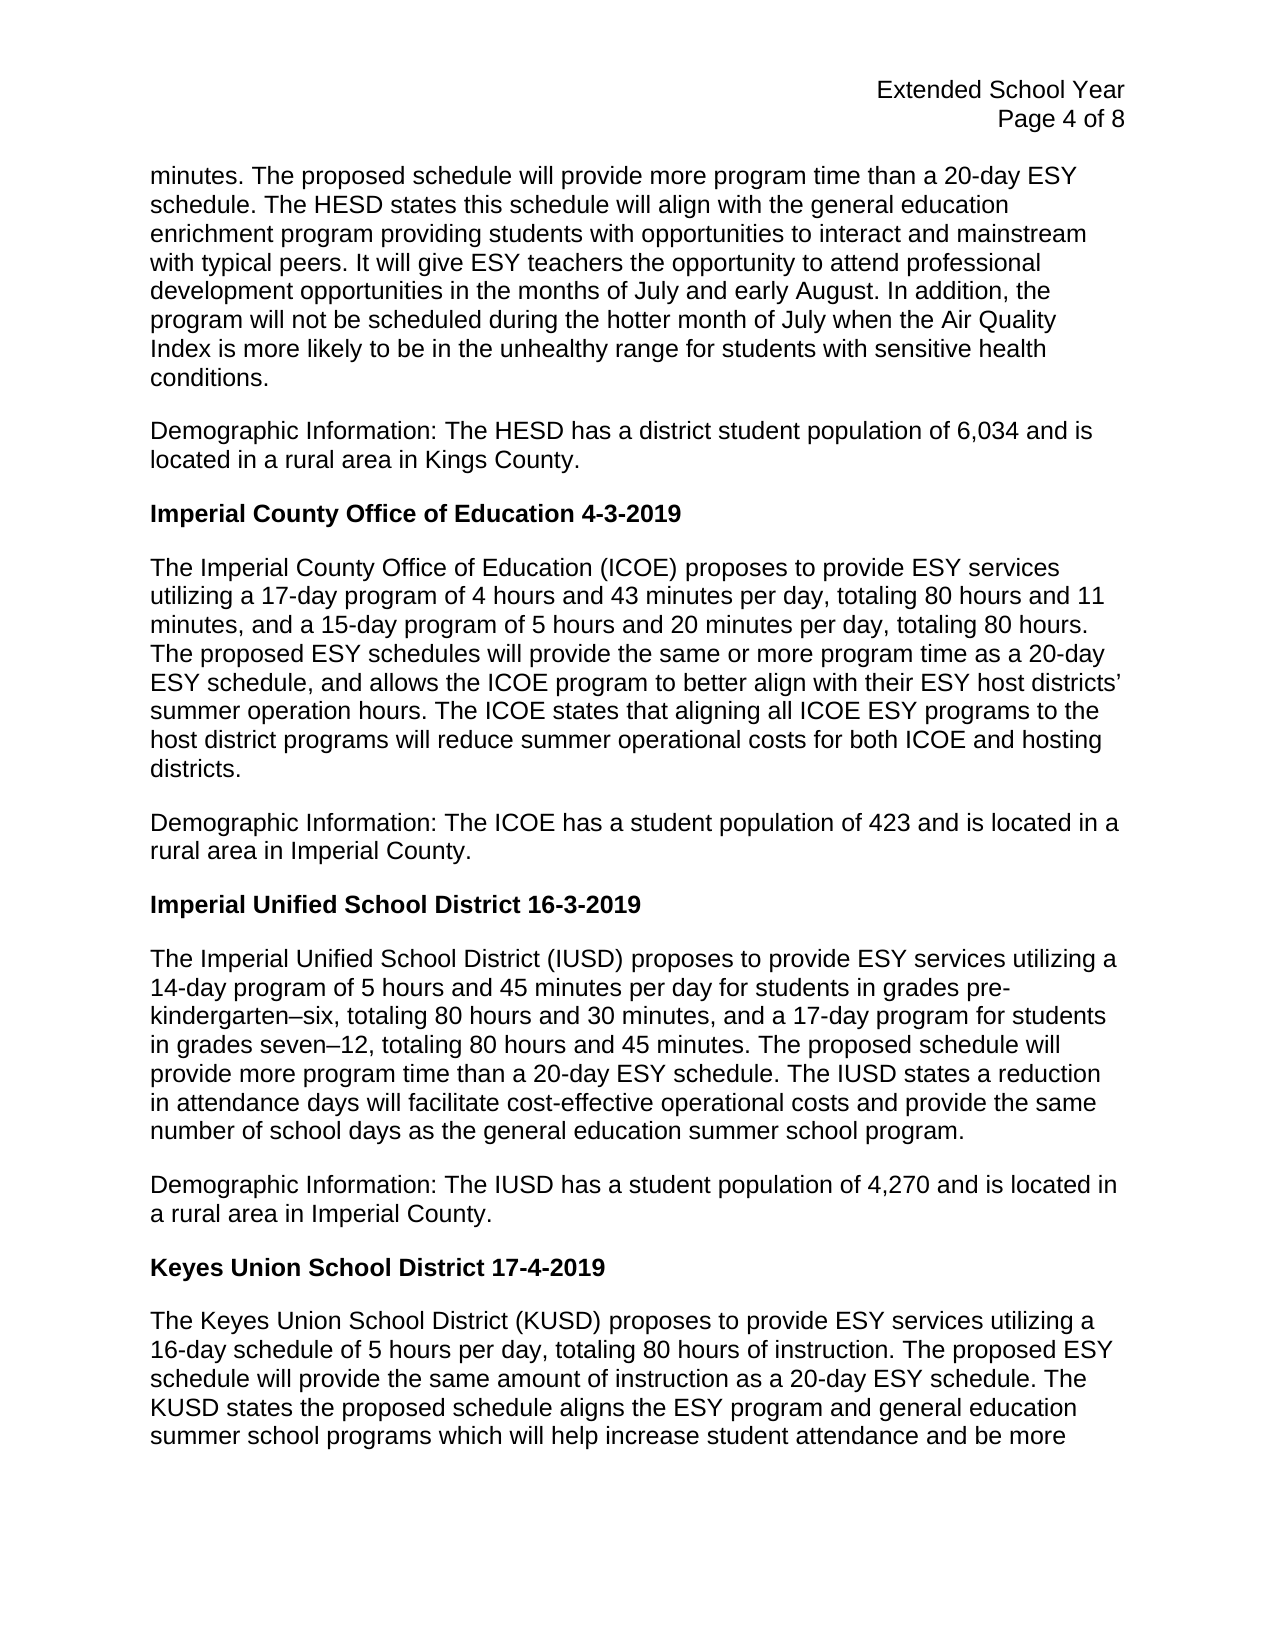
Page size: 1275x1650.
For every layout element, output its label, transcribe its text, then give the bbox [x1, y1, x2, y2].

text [150, 1306, 1125, 1450]
subtitle Imperial Unified School District 16-3-2019 [150, 890, 1125, 919]
text The Imperial County Office of Education (ICOE) proposes to provide ESY services utilizing a 17-day program of 4 hours and 43 minutes per day, totaling 80 hours and 11 minutes, and a 15-day program of 5 hours and 20 minutes per day, totaling 80 hours. The proposed ESY schedules will provide the same or more program time as a 20-day ESY schedule, and allows the ICOE program to better align with their ESY host districts’ summer operation hours. The ICOE states that aligning all ICOE ESY programs to the host district programs will reduce summer operational costs for both ICOE and hosting districts. [150, 552, 1125, 782]
text Demographic Information: The HESD has a district student population of 6,034 and is located in a rural area in Kings County. [150, 416, 1125, 474]
subtitle Imperial County Office of Education 4-3-2019 [150, 499, 1125, 527]
subtitle Keyes Union School District 17-4-2019 [150, 1252, 1125, 1281]
text Demographic Information: The ICOE has a student population of 423 and is located in a rural area in Imperial County. [150, 807, 1125, 865]
text Demographic Information: The IUSD has a student population of 4,270 and is located in a rural area in Imperial County. [150, 1170, 1125, 1227]
text The Imperial Unified School District (IUSD) proposes to provide ESY services utilizing a 14-day program of 5 hours and 45 minutes per day for students in grades pre-kindergarten–six, totaling 80 hours and 30 minutes, and a 17-day program for students in grades seven–12, totaling 80 hours and 45 minutes. The proposed schedule will provide more program time than a 20-day ESY schedule. The IUSD states a reduction in attendance days will facilitate cost-effective operational costs and provide the same number of school days as the general education summer school program. [150, 944, 1125, 1145]
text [150, 161, 1125, 391]
